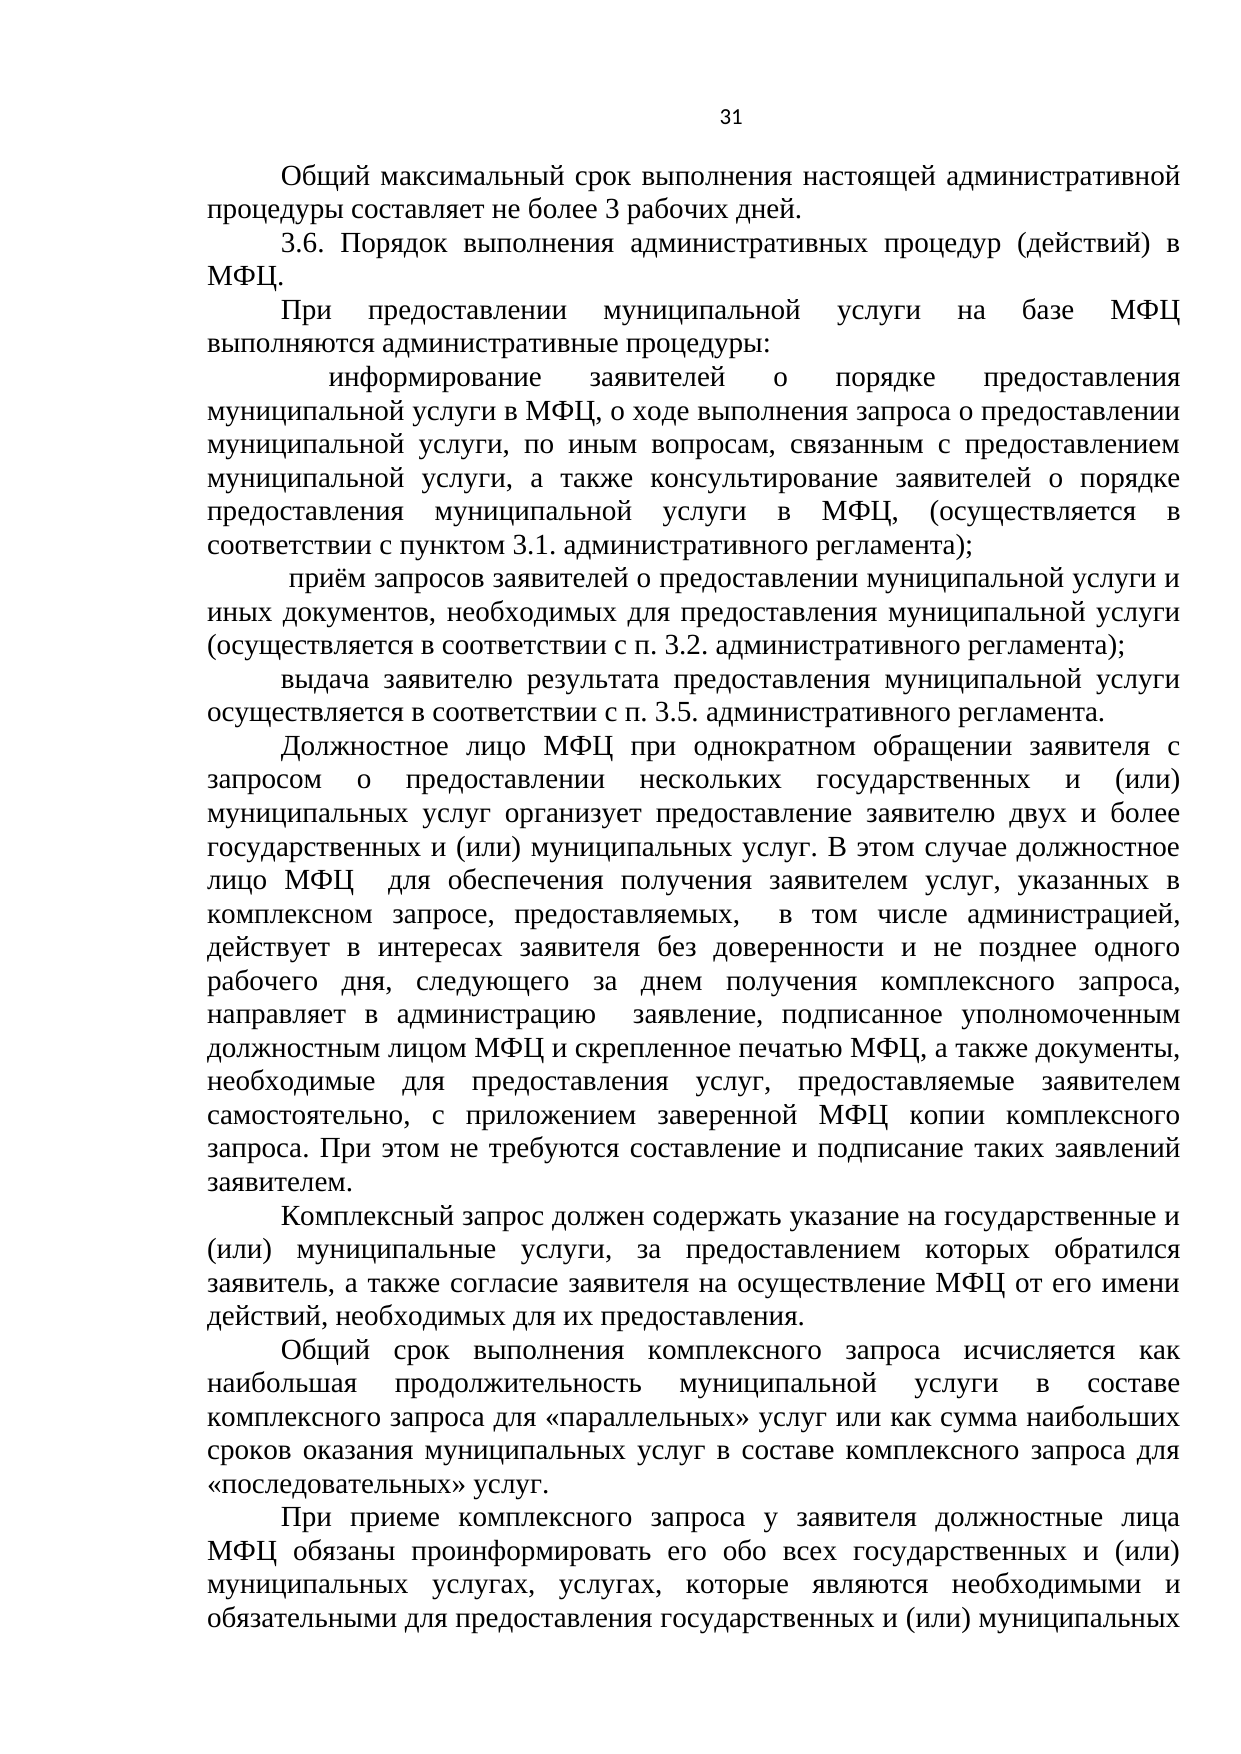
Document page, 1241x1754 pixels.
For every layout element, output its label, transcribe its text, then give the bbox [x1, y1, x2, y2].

text приём запросов заявителей о предоставлении муниципальной услуги и иных документов, необходимых для предоставления муниципальной услуги (осуществляется в соответствии с п. 3.2. административного регламента); [207, 560, 1181, 661]
text выдача заявителю результата предоставления муниципальной услуги осуществляется в соответствии с п. 3.5. административного регламента. [207, 661, 1181, 728]
text При предоставлении муниципальной услуги на базе МФЦ выполняются административные процедуры: [207, 292, 1181, 359]
text Общий срок выполнения комплексного запроса исчисляется как наибольшая продолжительность муниципальной услуги в составе комплексного запроса для «параллельных» услуг или как сумма наибольших сроков оказания муниципальных услуг в составе комплексного запроса для «последовательных» услуг. [207, 1332, 1181, 1499]
text Общий максимальный срок выполнения настоящей административной процедуры составляет не более 3 рабочих дней. [207, 158, 1181, 225]
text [207, 1499, 1181, 1634]
text Должностное лицо МФЦ при однократном обращении заявителя с запросом о предоставлении нескольких государственных и (или) муниципальных услуг организует предоставление заявителю двух и более государственных и (или) муниципальных услуг. В этом случае должностное лицо МФЦ для обеспечения получения заявителем услуг, указанных в комплексном запросе, предоставляемых, в том числе администрацией, действует в интересах заявителя без доверенности и не позднее одного рабочего дня, следующего за днем получения комплексного запроса, направляет в администрацию заявление, подписанное уполномоченным должностным лицом МФЦ и скрепленное печатью МФЦ, а также документы, необходимые для предоставления услуг, предоставляемые заявителем самостоятельно, с приложением заверенной МФЦ копии комплексного запроса. При этом не требуются составление и подписание таких заявлений заявителем. [207, 728, 1181, 1198]
text 3.6. Порядок выполнения административных процедур (действий) в МФЦ. [207, 225, 1181, 292]
text информирование заявителей о порядке предоставления муниципальной услуги в МФЦ, о ходе выполнения запроса о предоставлении муниципальной услуги, по иным вопросам, связанным с предоставлением муниципальной услуги, а также консультирование заявителей о порядке предоставления муниципальной услуги в МФЦ, (осуществляется в соответствии с пунктом 3.1. административного регламента); [207, 359, 1181, 560]
text Комплексный запрос должен содержать указание на государственные и (или) муниципальные услуги, за предоставлением которых обратился заявитель, а также согласие заявителя на осуществление МФЦ от его имени действий, необходимых для их предоставления. [207, 1198, 1181, 1332]
